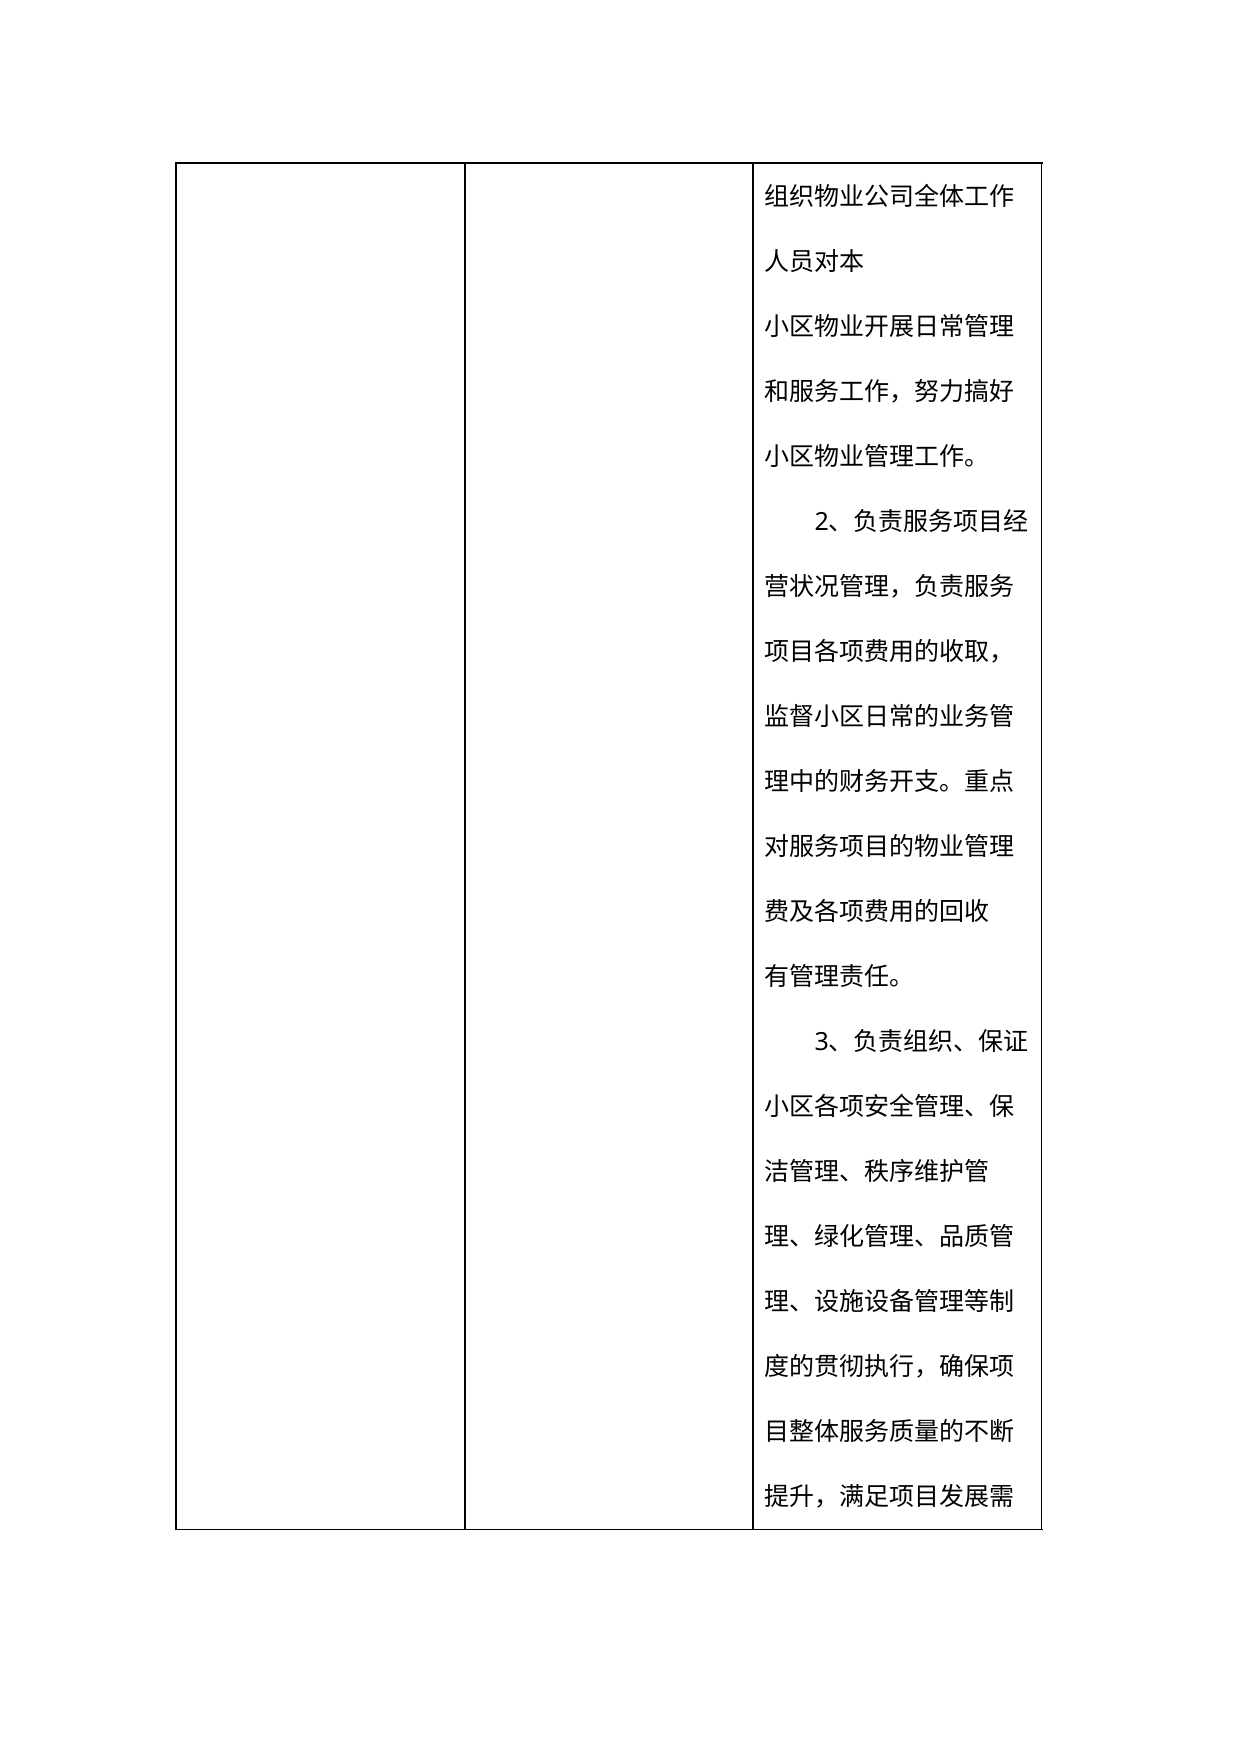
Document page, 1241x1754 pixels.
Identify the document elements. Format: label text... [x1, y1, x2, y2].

table_cell 1 [177, 164, 464, 1528]
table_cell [754, 164, 1041, 1528]
table_cell [466, 164, 752, 1528]
